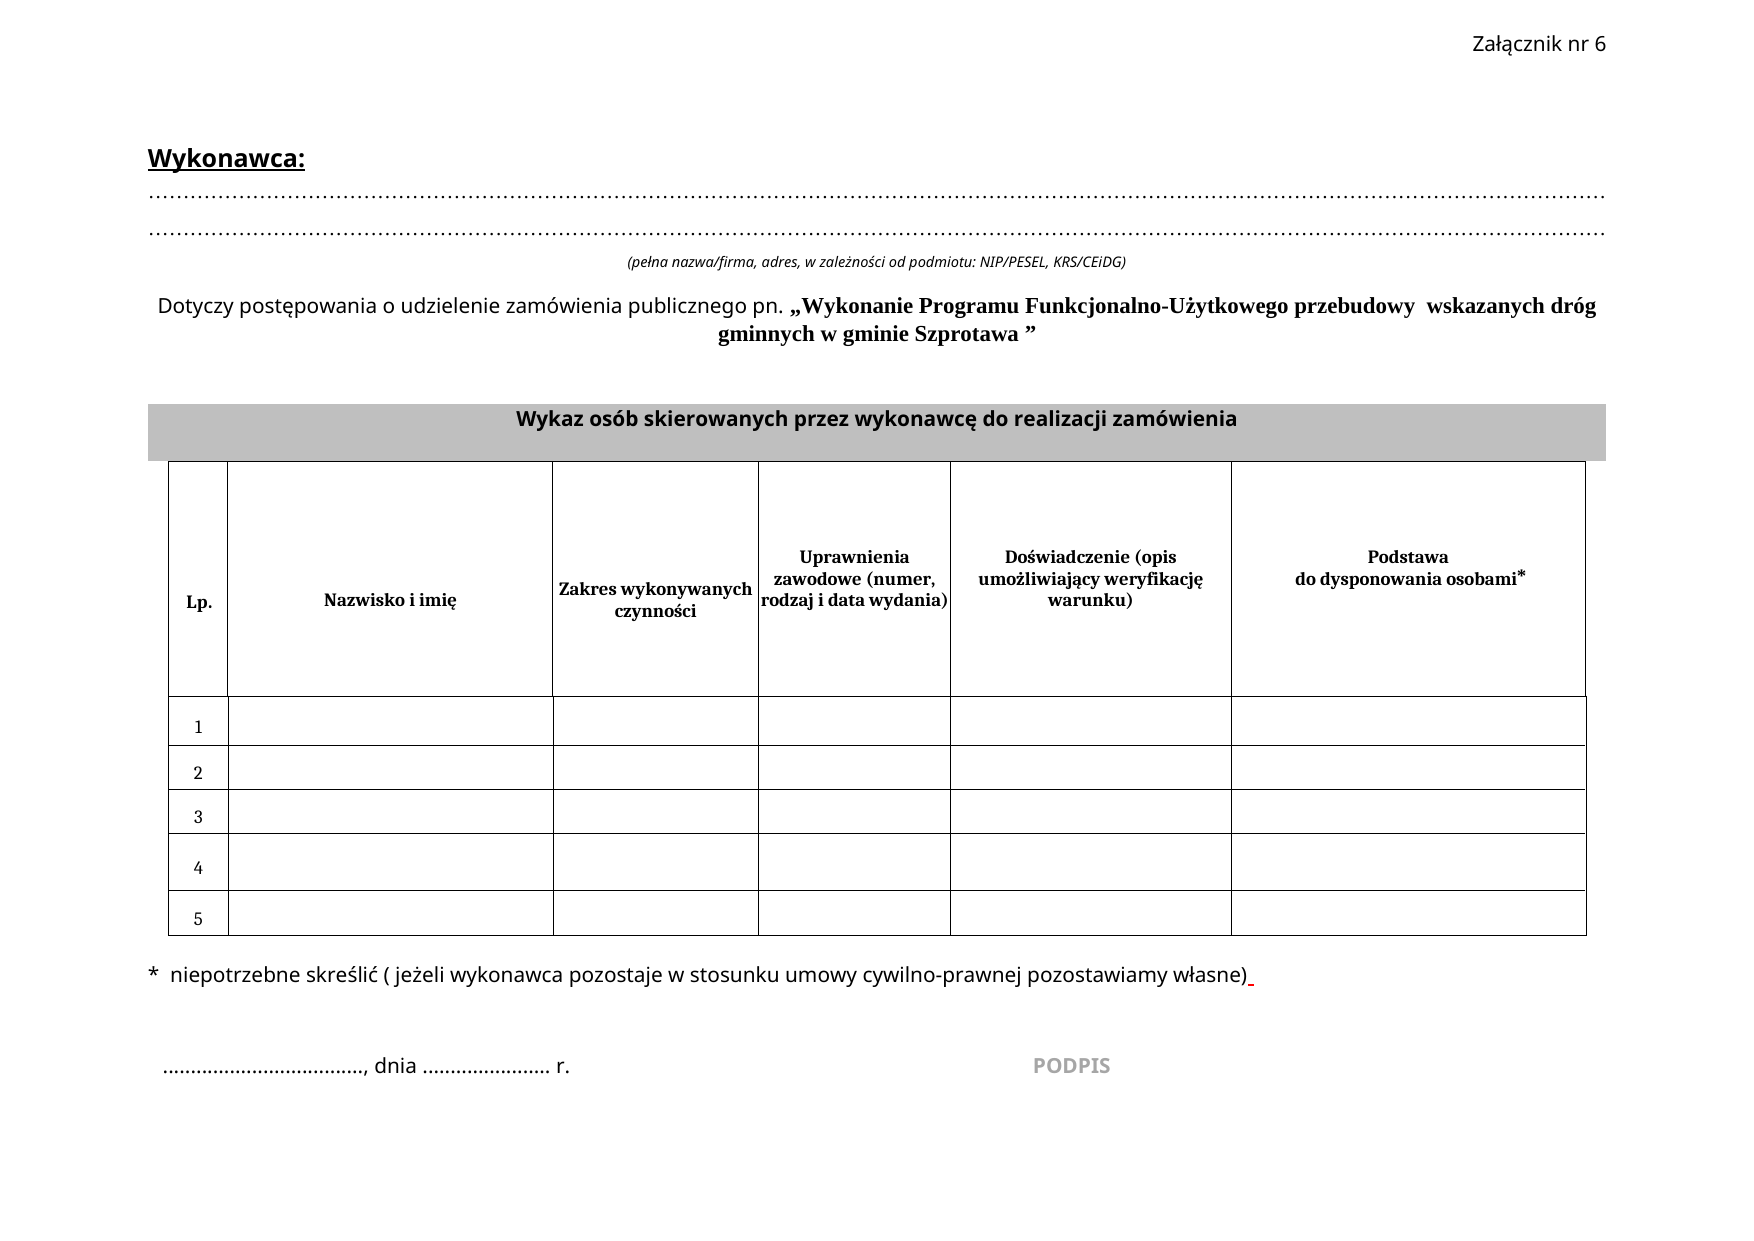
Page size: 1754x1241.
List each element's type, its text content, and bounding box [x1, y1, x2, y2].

table_cell [759, 790, 950, 833]
table_cell 4 [169, 834, 228, 889]
text ...................................., dnia ....................... r. PODPIS [162, 1051, 1606, 1108]
text (pełna nazwa/firma, adres, w zależności od podmiotu: NIP/PESEL, KRS/CEiDG) [148, 251, 1606, 271]
table_cell [759, 746, 950, 789]
table_cell [229, 891, 553, 935]
table_cell [229, 746, 553, 789]
table_cell [229, 697, 553, 745]
table_cell 1 [169, 697, 228, 745]
table_cell [1232, 697, 1586, 745]
text * niepotrzebne skreślić ( jeżeli wykonawca pozostaje w stosunku umowy cywilno-prawnej pozostawiamy własne) [148, 960, 1606, 988]
table_cell [1232, 833, 1586, 889]
table_cell [1232, 745, 1586, 789]
table_header Doświadczenie (opis umożliwiający weryfikację warunku) [951, 462, 1231, 696]
table_cell [951, 834, 1231, 889]
text Dotyczy postępowania o udzielenie zamówienia publicznego pn. „Wykonanie Programu Funkcjonalno-Użytkowego przebudowy wskazanych dróg gminnych w gminie Szprotawa ” [148, 291, 1606, 346]
table_header Nazwisko i imię [228, 462, 552, 696]
table_header Uprawnienia zawodowe (numer, rodzaj i data wydania) [759, 462, 950, 696]
table_cell [951, 790, 1231, 833]
table_header Lp. [169, 462, 227, 696]
table_cell [554, 746, 758, 789]
table_cell [1232, 789, 1586, 833]
table_cell [554, 697, 758, 745]
table_header Zakres wykonywanych czynności [553, 462, 758, 696]
table_cell [229, 834, 553, 889]
text Wykonawca: [148, 141, 1606, 174]
table_cell [759, 697, 950, 745]
text Wykaz osób skierowanych przez wykonawcę do realizacji zamówienia [148, 404, 1606, 432]
table_cell [759, 834, 950, 889]
table_cell 5 [169, 891, 228, 935]
table_cell [951, 697, 1231, 745]
text …………………………………………………………………………………………………………………………………………………………………………………………………………………………………………………………………………………………………………………………………………………………………………………… [148, 179, 1606, 239]
table_cell [951, 746, 1231, 789]
table_cell [554, 891, 758, 935]
table_cell 3 [169, 790, 228, 833]
table_header Podstawa do dysponowania osobami ⃰ [1232, 462, 1585, 696]
table_cell [759, 891, 950, 935]
table_cell 2 [169, 746, 228, 789]
table_cell [1232, 890, 1586, 935]
table_cell [554, 834, 758, 889]
table_cell [554, 790, 758, 833]
table_cell [951, 891, 1231, 935]
table_cell [229, 790, 553, 833]
